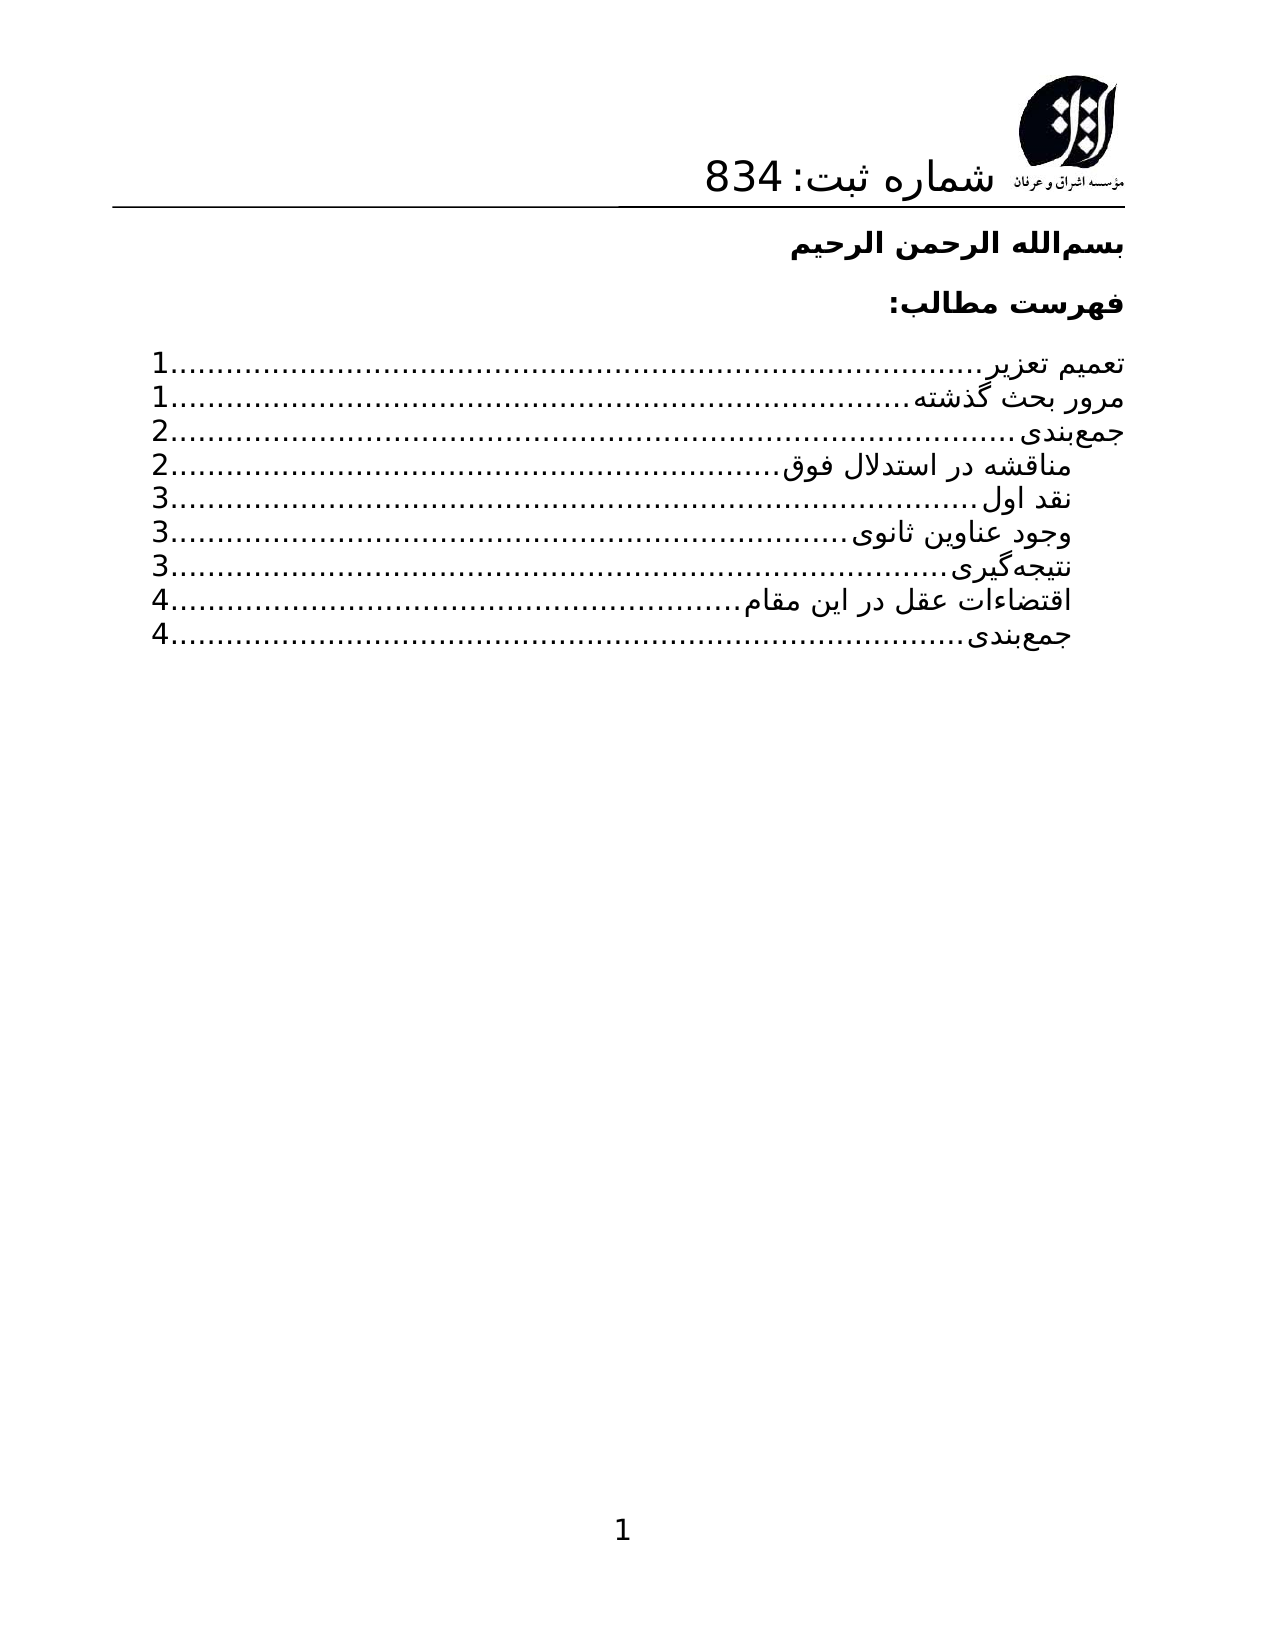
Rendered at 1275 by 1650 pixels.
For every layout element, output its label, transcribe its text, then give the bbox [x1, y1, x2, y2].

text جمع‌بندی 2 [150, 414, 1125, 448]
text جمع‌بندی 4 [150, 618, 1102, 652]
text اقتضاءات عقل در این مقام 4 [150, 584, 1102, 618]
text تعمیم تعزیر 1 [150, 346, 1125, 380]
text نتیجه‌گیری 3 [150, 550, 1102, 584]
text بسم‌الله الرحمن الرحیم [150, 226, 1125, 260]
text مرور بحث گذشته 1 [150, 380, 1125, 414]
text مناقشه در استدلال فوق 2 [150, 448, 1102, 482]
text فهرست مطالب: [150, 286, 1125, 320]
picture [1010, 75, 1125, 192]
text نقد اول 3 [150, 482, 1102, 516]
text وجود عناوین ثانوی 3 [150, 516, 1102, 550]
